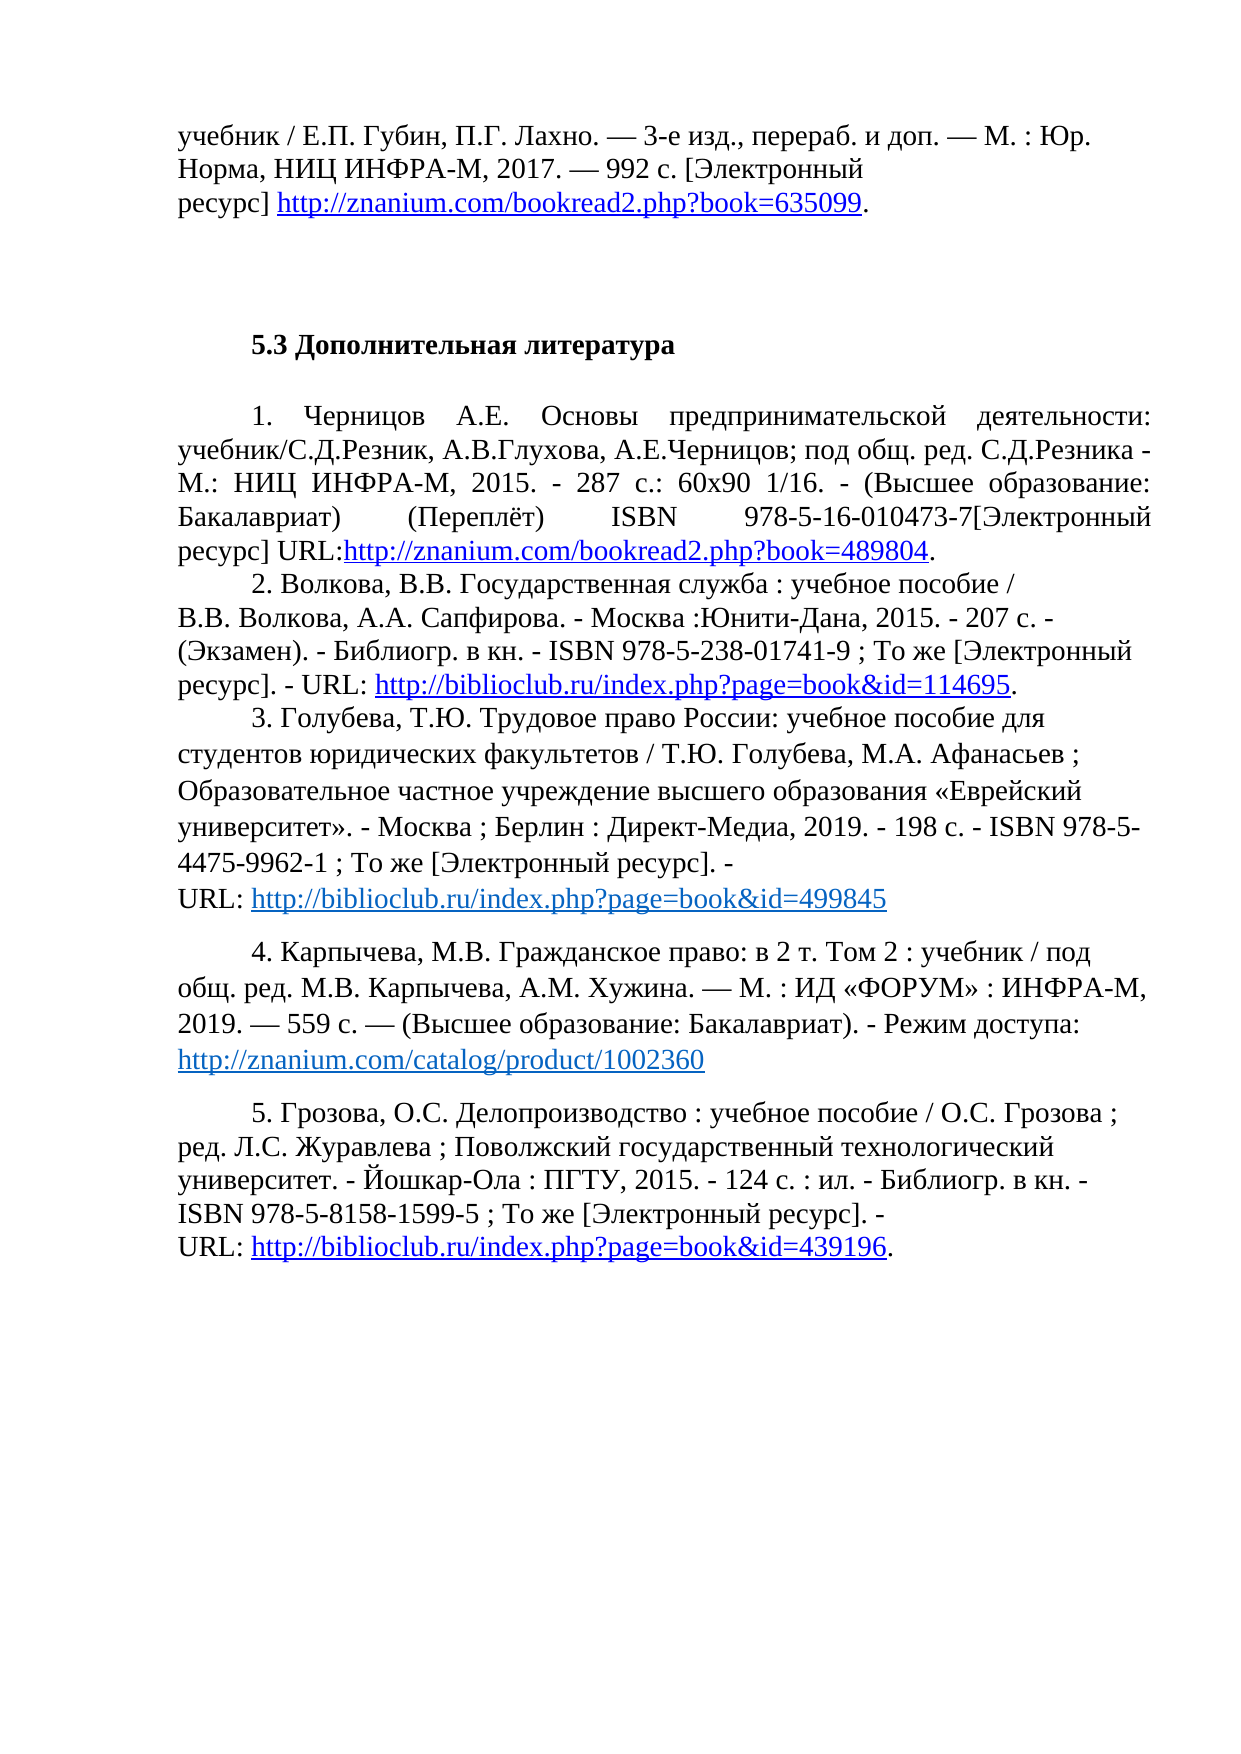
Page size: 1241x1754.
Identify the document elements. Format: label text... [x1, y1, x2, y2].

text 3. Голубева, Т.Ю. Трудовое право России: учебное пособие для студентов юридических факультетов / Т.Ю. Голубева, М.А. Афанасьев ; Образовательное частное учреждение высшего образования «Еврейский университет». - Москва ; Берлин : Директ-Медиа, 2019. - 198 с. - ISBN 978-5-4475-9962-1 ; То же [Электронный ресурс]. - URL: http://biblioclub.ru/index.php?page=book&id=499845 [177, 700, 1152, 914]
text 1. Черницов А.Е. Основы предпринимательской деятельности: учебник/С.Д.Резник, А.В.Глухова, А.Е.Черницов; под общ. ред. С.Д.Резника - М.: НИЦ ИНФРА-М, 2015. - 287 с.: 60x90 1/16. - (Высшее образование: Бакалавриат) (Переплёт) ISBN 978-5-16-010473-7[Электронный ресурс] URL:http://znanium.com/bookread2.php?book=489804. [177, 398, 1152, 566]
text 5. Грозова, О.С. Делопроизводство : учебное пособие / О.С. Грозова ; ред. Л.С. Журавлева ; Поволжский государственный технологический университет. - Йошкар-Ола : ПГТУ, 2015. - 124 с. : ил. - Библиогр. в кн. - ISBN 978-5-8158-1599-5 ; То же [Электронный ресурс]. - URL: http://biblioclub.ru/index.php?page=book&id=439196. [177, 1095, 1152, 1263]
text 4. Карпычева, М.В. Гражданское право: в 2 т. Том 2 : учебник / под общ. ред. М.В. Карпычева, А.М. Хужина. — М. : ИД «ФОРУМ» : ИНФРА-М, 2019. — 559 с. — (Высшее образование: Бакалавриат). - Режим доступа: http://znanium.com/catalog/product/1002360 [177, 934, 1152, 1076]
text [177, 118, 1152, 219]
text 2. Волкова, В.В. Государственная служба : учебное пособие / В.В. Волкова, А.А. Сапфирова. - Москва :Юнити-Дана, 2015. - 207 с. - (Экзамен). - Библиогр. в кн. - ISBN 978-5-238-01741-9 ; То же [Электронный ресурс]. - URL: http://biblioclub.ru/index.php?page=book&id=114695. [177, 566, 1152, 700]
text 5.3 Дополнительная литература [177, 327, 1152, 361]
